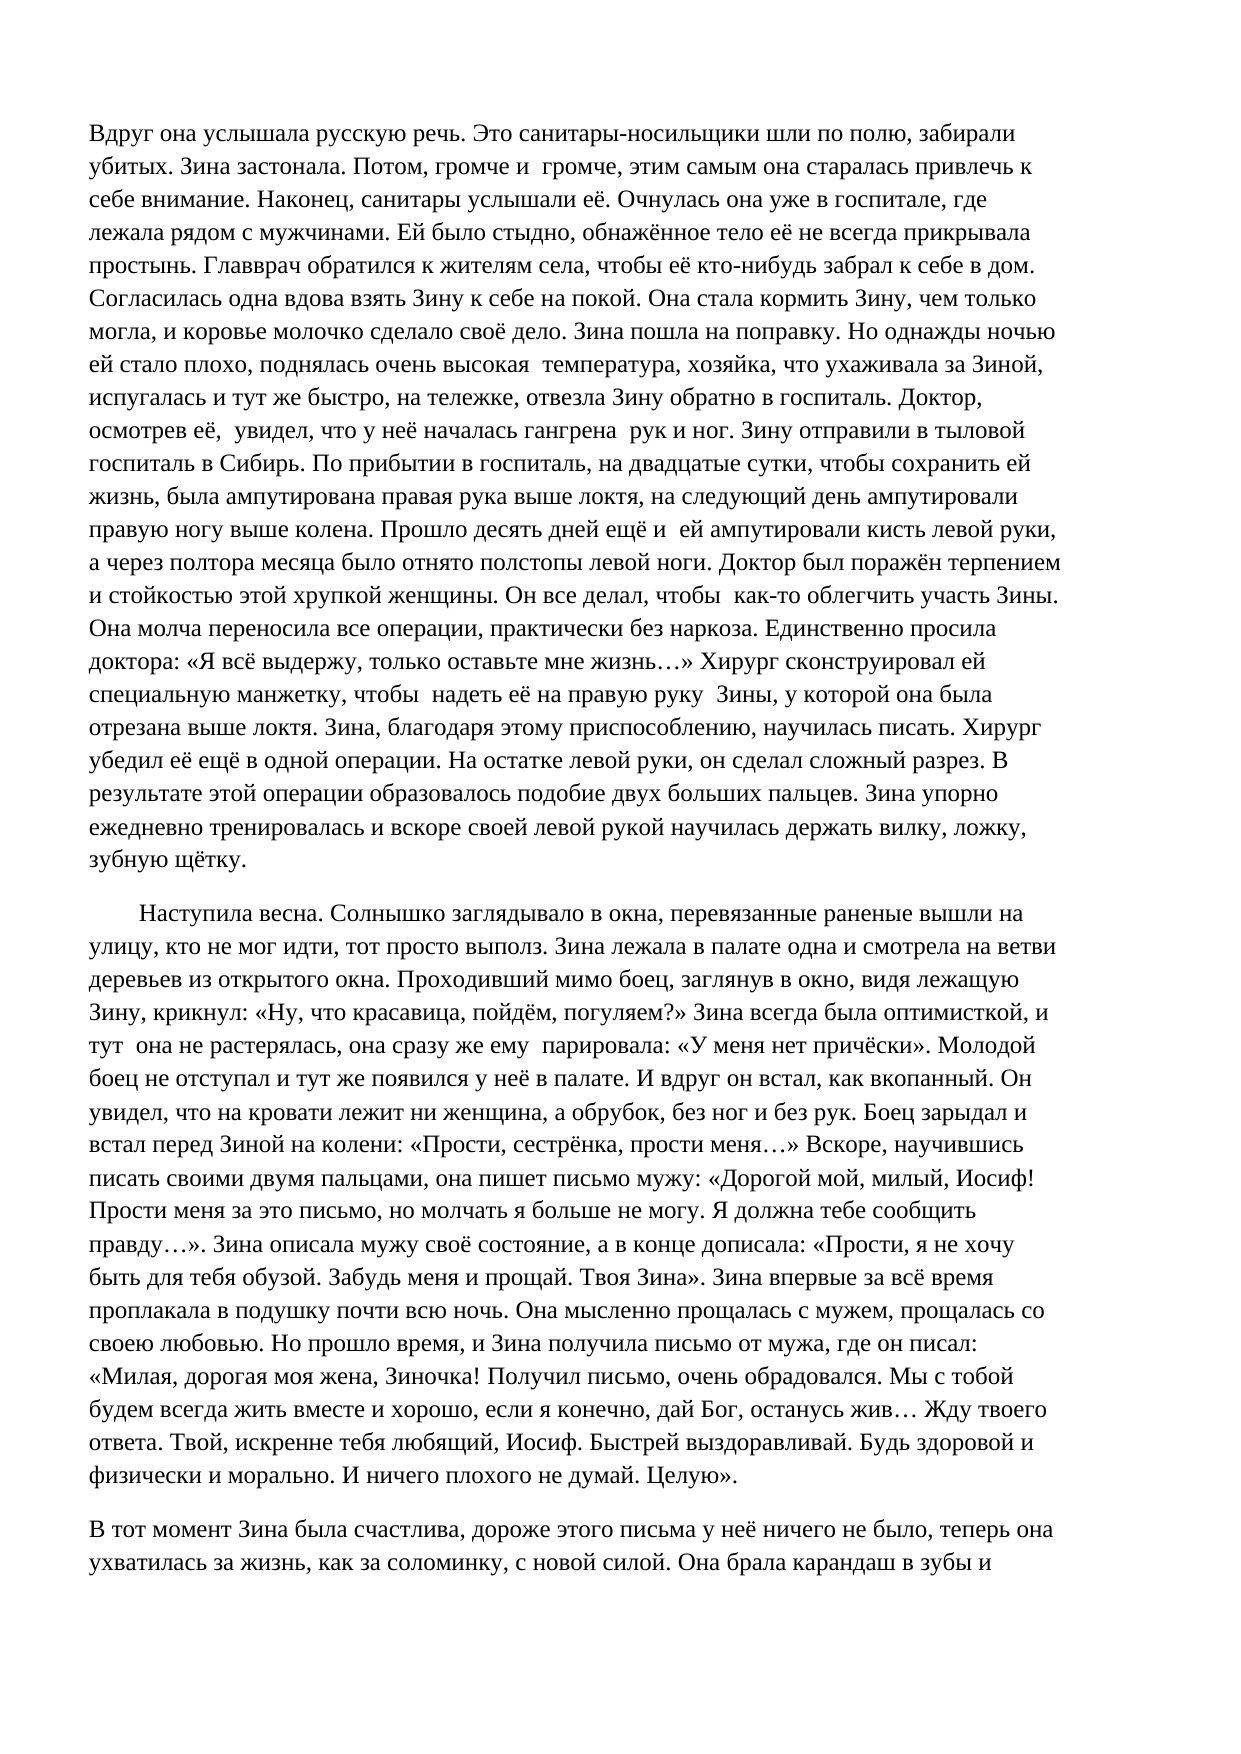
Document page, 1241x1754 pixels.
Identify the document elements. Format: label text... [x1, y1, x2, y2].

text Наступила весна. Солнышко заглядывало в окна, перевязанные раненые вышли на улицу, кто не мог идти, тот просто выполз. Зина лежала в палате одна и смотрела на ветви деревьев из открытого окна. Проходивший мимо боец, заглянув в окно, видя лежащую Зину, крикнул: «Ну, что красавица, пойдём, погуляем?» Зина всегда была оптимисткой, и тут она не растерялась, она сразу же ему парировала: «У меня нет причёски». Молодой боец не отступал и тут же появился у неё в палате. И вдруг он встал, как вкопанный. Он увидел, что на кровати лежит ни женщина, а обрубок, без ног и без рук. Боец зарыдал и встал перед Зиной на колени: «Прости, сестрёнка, прости меня…» Вскоре, научившись писать своими двумя пальцами, она пишет письмо мужу: «Дорогой мой, милый, Иосиф! Прости меня за это письмо, но молчать я больше не могу. Я должна тебе сообщить правду…». Зина описала мужу своё состояние, а в конце дописала: «Прости, я не хочу быть для тебя обузой. Забудь меня и прощай. Твоя Зина». Зина впервые за всё время проплакала в подушку почти всю ночь. Она мысленно прощалась с мужем, прощалась со своею любовью. Но прошло время, и Зина получила письмо от мужа, где он писал: «Милая, дорогая моя жена, Зиночка! Получил письмо, очень обрадовался. Мы с тобой будем всегда жить вместе и хорошо, если я конечно, дай Бог, останусь жив… Жду твоего ответа. Твой, искренне тебя любящий, Иосиф. Быстрей выздоравливай. Будь здоровой и физически и морально. И ничего плохого не думай. Целую». [89, 898, 1063, 1488]
